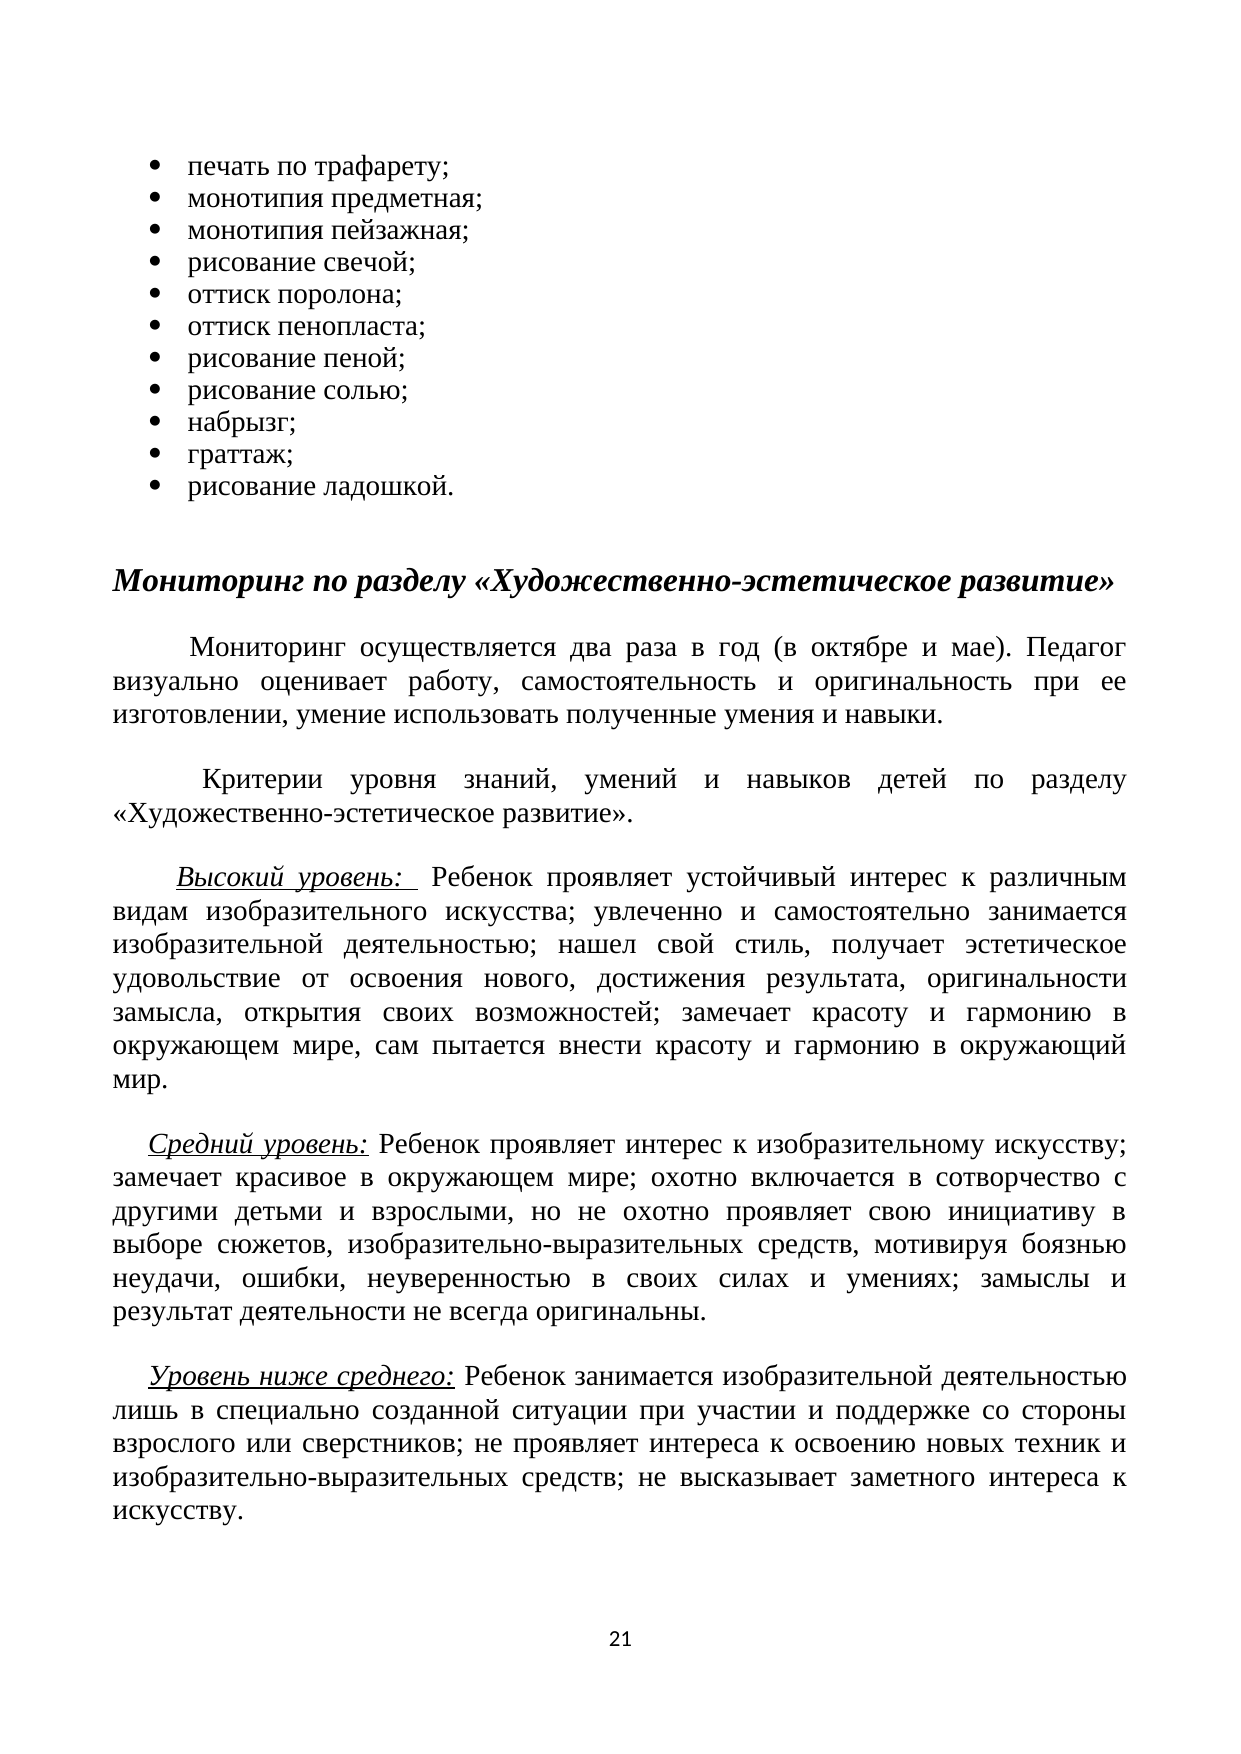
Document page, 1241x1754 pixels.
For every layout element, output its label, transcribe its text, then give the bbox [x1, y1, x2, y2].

list оттиск поролона; [150, 278, 1128, 310]
list оттиск пенопласта; [150, 310, 1128, 342]
text Высокий уровень: Ребенок проявляет устойчивый интерес к различным видам изобразительного искусства; увлеченно и самостоятельно занимается изобразительной деятельностью; нашел свой стиль, получает эстетическое удовольствие от освоения нового, достижения результата, оригинальности замысла, открытия своих возможностей; замечает красоту и гармонию в окружающем мире, сам пытается внести красоту и гармонию в окружающий мир. [112, 860, 1128, 1095]
list рисование пеной; [150, 342, 1128, 374]
list набрызг; [150, 406, 1128, 438]
list рисование солью; [150, 374, 1128, 406]
list печать по трафарету; [150, 150, 1128, 182]
text Мониторинг по разделу «Художественно-эстетическое развитие» [112, 566, 1128, 598]
list монотипия пейзажная; [150, 214, 1128, 246]
text Критерии уровня знаний, умений и навыков детей по разделу «Художественно-эстетическое развитие». [112, 762, 1128, 829]
list рисование ладошкой. [150, 470, 1128, 502]
text Средний уровень: Ребенок проявляет интерес к изобразительному искусству; замечает красивое в окружающем мире; охотно включается в сотворчество с другими детьми и взрослыми, но не охотно проявляет свою инициативу в выборе сюжетов, изобразительно-выразительных средств, мотивируя боязнью неудачи, ошибки, неуверенностью в своих силах и умениях; замыслы и результат деятельности не всегда оригинальны. [112, 1126, 1128, 1327]
list монотипия предметная; [150, 182, 1128, 214]
text Уровень ниже среднего: Ребенок занимается изобразительной деятельностью лишь в специально созданной ситуации при участии и поддержке со стороны взрослого или сверстников; не проявляет интереса к освоению новых техник и изобразительно-выразительных средств; не высказывает заметного интереса к искусству. [112, 1359, 1128, 1527]
text Мониторинг осуществляется два раза в год (в октябре и мае). Педагог визуально оценивает работу, самостоятельность и оригинальность при ее изготовлении, умение использовать полученные умения и навыки. [112, 630, 1128, 730]
list рисование свечой; [150, 246, 1128, 278]
list граттаж; [150, 438, 1128, 470]
